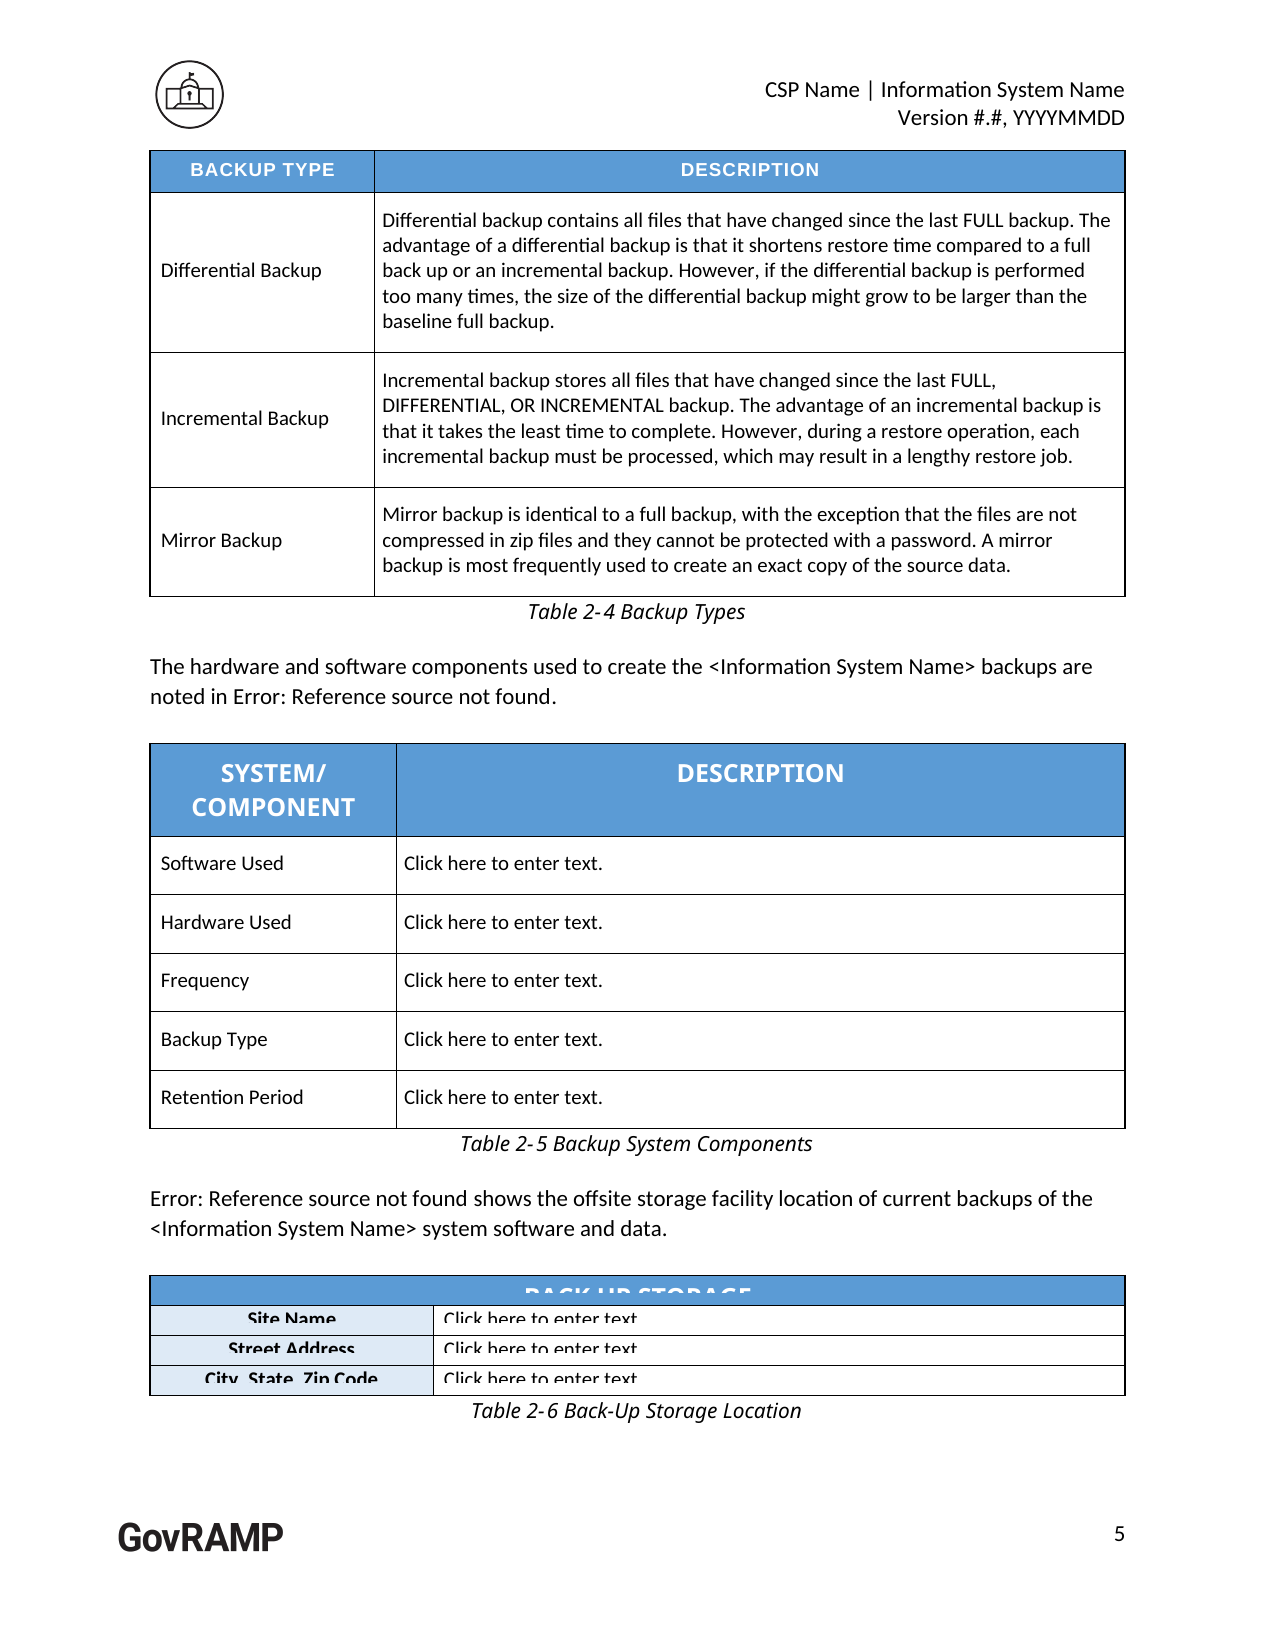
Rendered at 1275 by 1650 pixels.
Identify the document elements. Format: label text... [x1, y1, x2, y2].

table_cell Mirror backup is identical to a full backup, with the exception that the files are not compressed in zip files and they cannot be protected with a password. A mirror backup is most frequently used to create an exact copy of the source data. [375, 488, 1124, 596]
table_cell Backup Type [151, 1012, 396, 1069]
table_cell Software Used [151, 837, 396, 894]
table_cell Frequency [151, 954, 396, 1011]
table_cell Site Name [151, 1306, 433, 1335]
table_cell Retention Period [151, 1071, 396, 1128]
text The hardware and software components used to create the backups are noted in Table 2-2 Backup System Components. [150, 652, 1125, 711]
table_cell Incremental backup stores all files that have changed since the last FULL, DIFFERENTIAL, OR INCREMENTAL backup. The advantage of an incremental backup is that it takes the least time to complete. However, during a restore operation, each incremental backup must be processed, which may result in a lengthy restore job. [375, 353, 1124, 487]
table_cell Hardware Used [151, 895, 396, 953]
table_cell Differential Backup [151, 193, 374, 352]
table_header Back Up Storage [151, 1276, 1124, 1305]
table_cell Incremental Backup [151, 353, 374, 487]
picture [151, 56, 227, 133]
table_header Description [375, 151, 1124, 192]
table_header System/Component [151, 744, 396, 836]
table_cell Mirror Backup [151, 488, 374, 596]
picture [117, 1520, 285, 1554]
table_header Description [397, 744, 1124, 836]
table_cell City, State, Zip Code [151, 1366, 433, 1395]
table_header Backup Type [151, 151, 374, 192]
table_cell Street Address [151, 1336, 433, 1365]
text Table 2-3 Back-Up Storage Location shows the offsite storage facility location of current backups of the system software and data. [150, 1184, 1125, 1242]
table_cell Differential backup contains all files that have changed since the last FULL backup. The advantage of a differential backup is that it shortens restore time compared to a full back up or an incremental backup. However, if the differential backup is performed too many times, the size of the differential backup might grow to be larger than the baseline full backup. [375, 193, 1124, 352]
